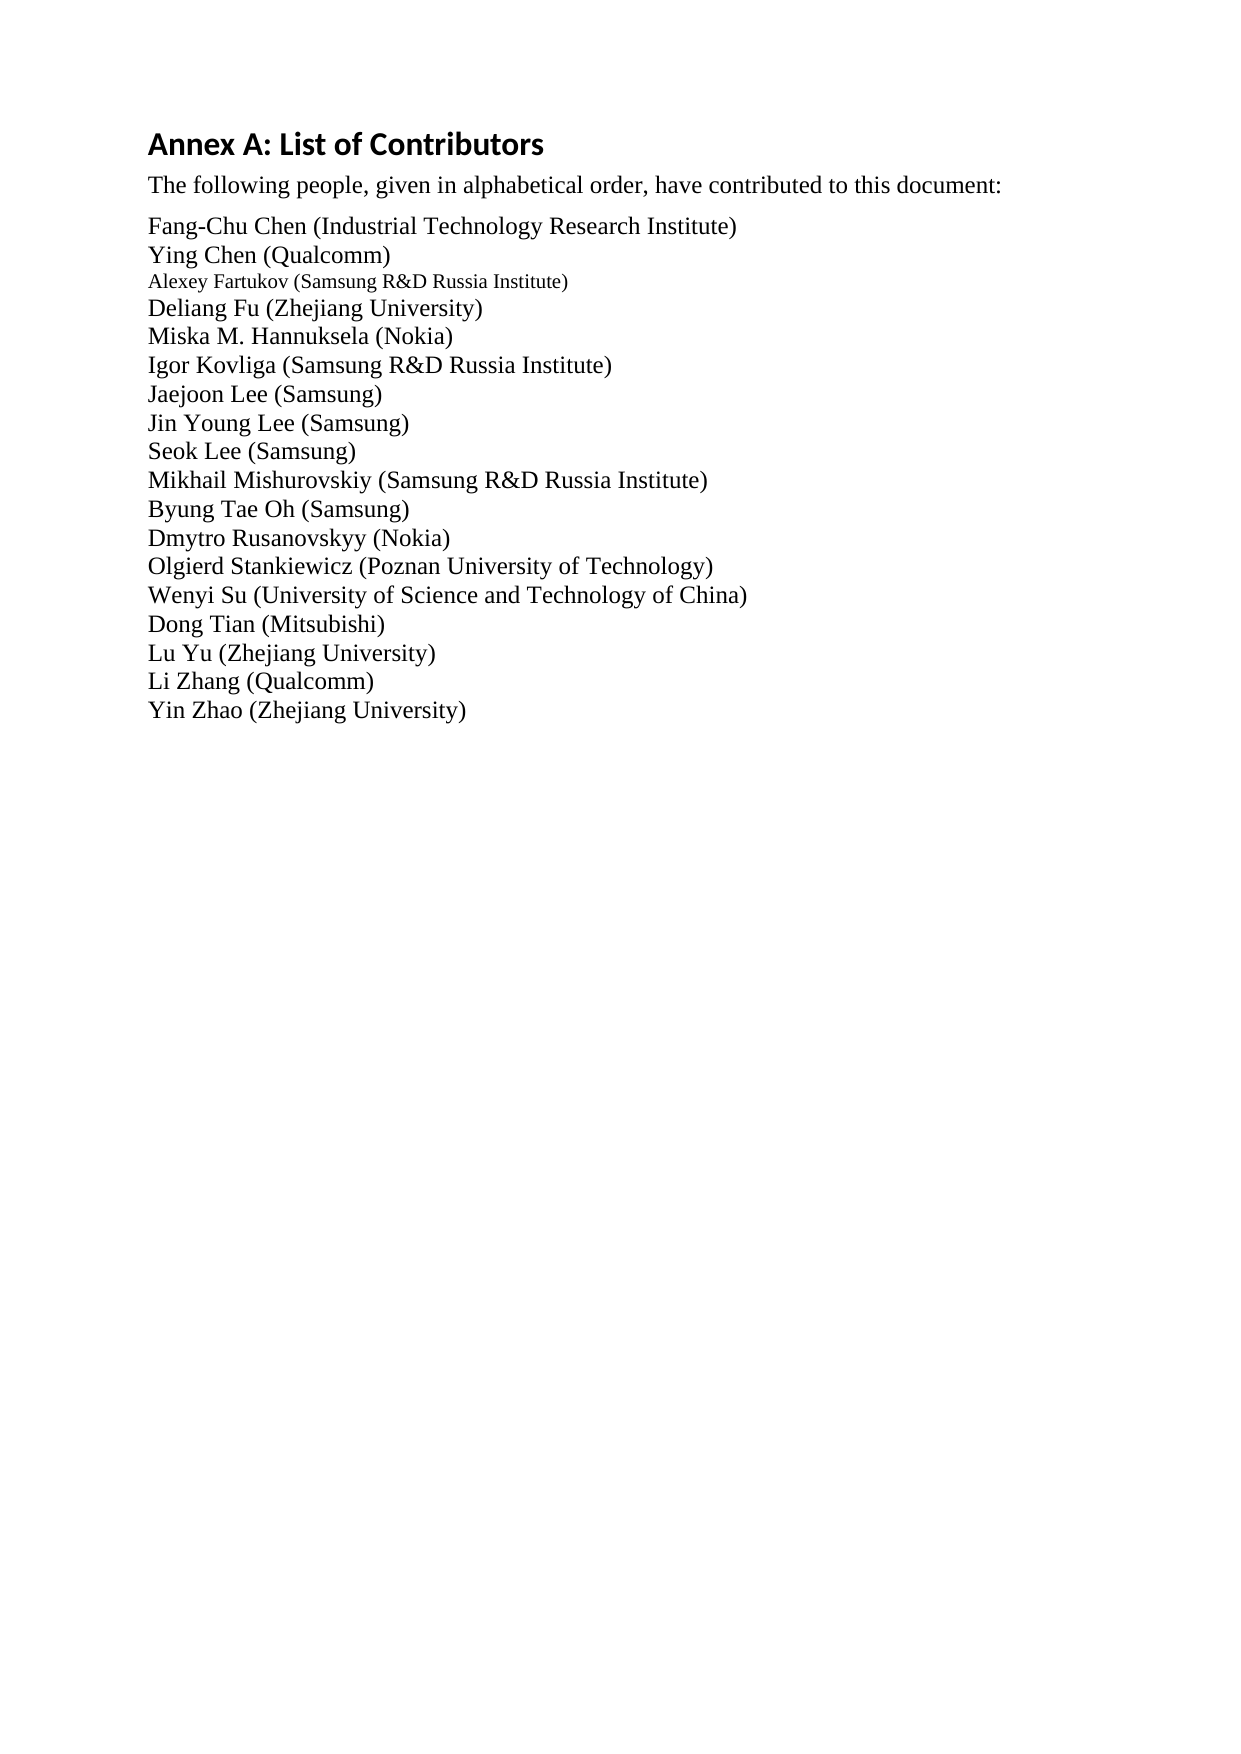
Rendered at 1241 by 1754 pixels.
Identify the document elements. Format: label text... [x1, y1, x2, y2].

text Seok Lee (Samsung) [148, 436, 1163, 465]
text Mikhail Mishurovskiy (Samsung R&D Russia Institute) [148, 465, 1163, 494]
text Olgierd Stankiewicz (Poznan University of Technology) [148, 551, 1163, 580]
text Byung Tae Oh (Samsung) [148, 494, 1163, 523]
text Alexey Fartukov (Samsung R&D Russia Institute) [148, 268, 1163, 293]
text Wenyi Su (University of Science and Technology of China) [148, 580, 1163, 609]
text Jin Young Lee (Samsung) [148, 408, 1163, 436]
text Miska M. Hannuksela (Nokia) [148, 321, 1163, 350]
text Ying Chen (Qualcomm) [148, 240, 1163, 268]
text Lu Yu (Zhejiang University) [148, 638, 1163, 666]
text Dmytro Rusanovskyy (Nokia) [148, 523, 1163, 551]
text Deliang Fu (Zhejiang University) [148, 293, 1163, 321]
text Li Zhang (Qualcomm) [148, 666, 1163, 695]
text Jaejoon Lee (Samsung) [148, 379, 1163, 408]
text Annex A: List of Contributors [148, 123, 1163, 163]
text Dong Tian (Mitsubishi) [148, 609, 1163, 638]
text Fang-Chu Chen (Industrial Technology Research Institute) [148, 211, 1163, 240]
text The following people, given in alphabetical order, have contributed to this document: [148, 170, 1163, 198]
text Igor Kovliga (Samsung R&D Russia Institute) [148, 350, 1163, 379]
text Yin Zhao (Zhejiang University) [148, 695, 1163, 724]
